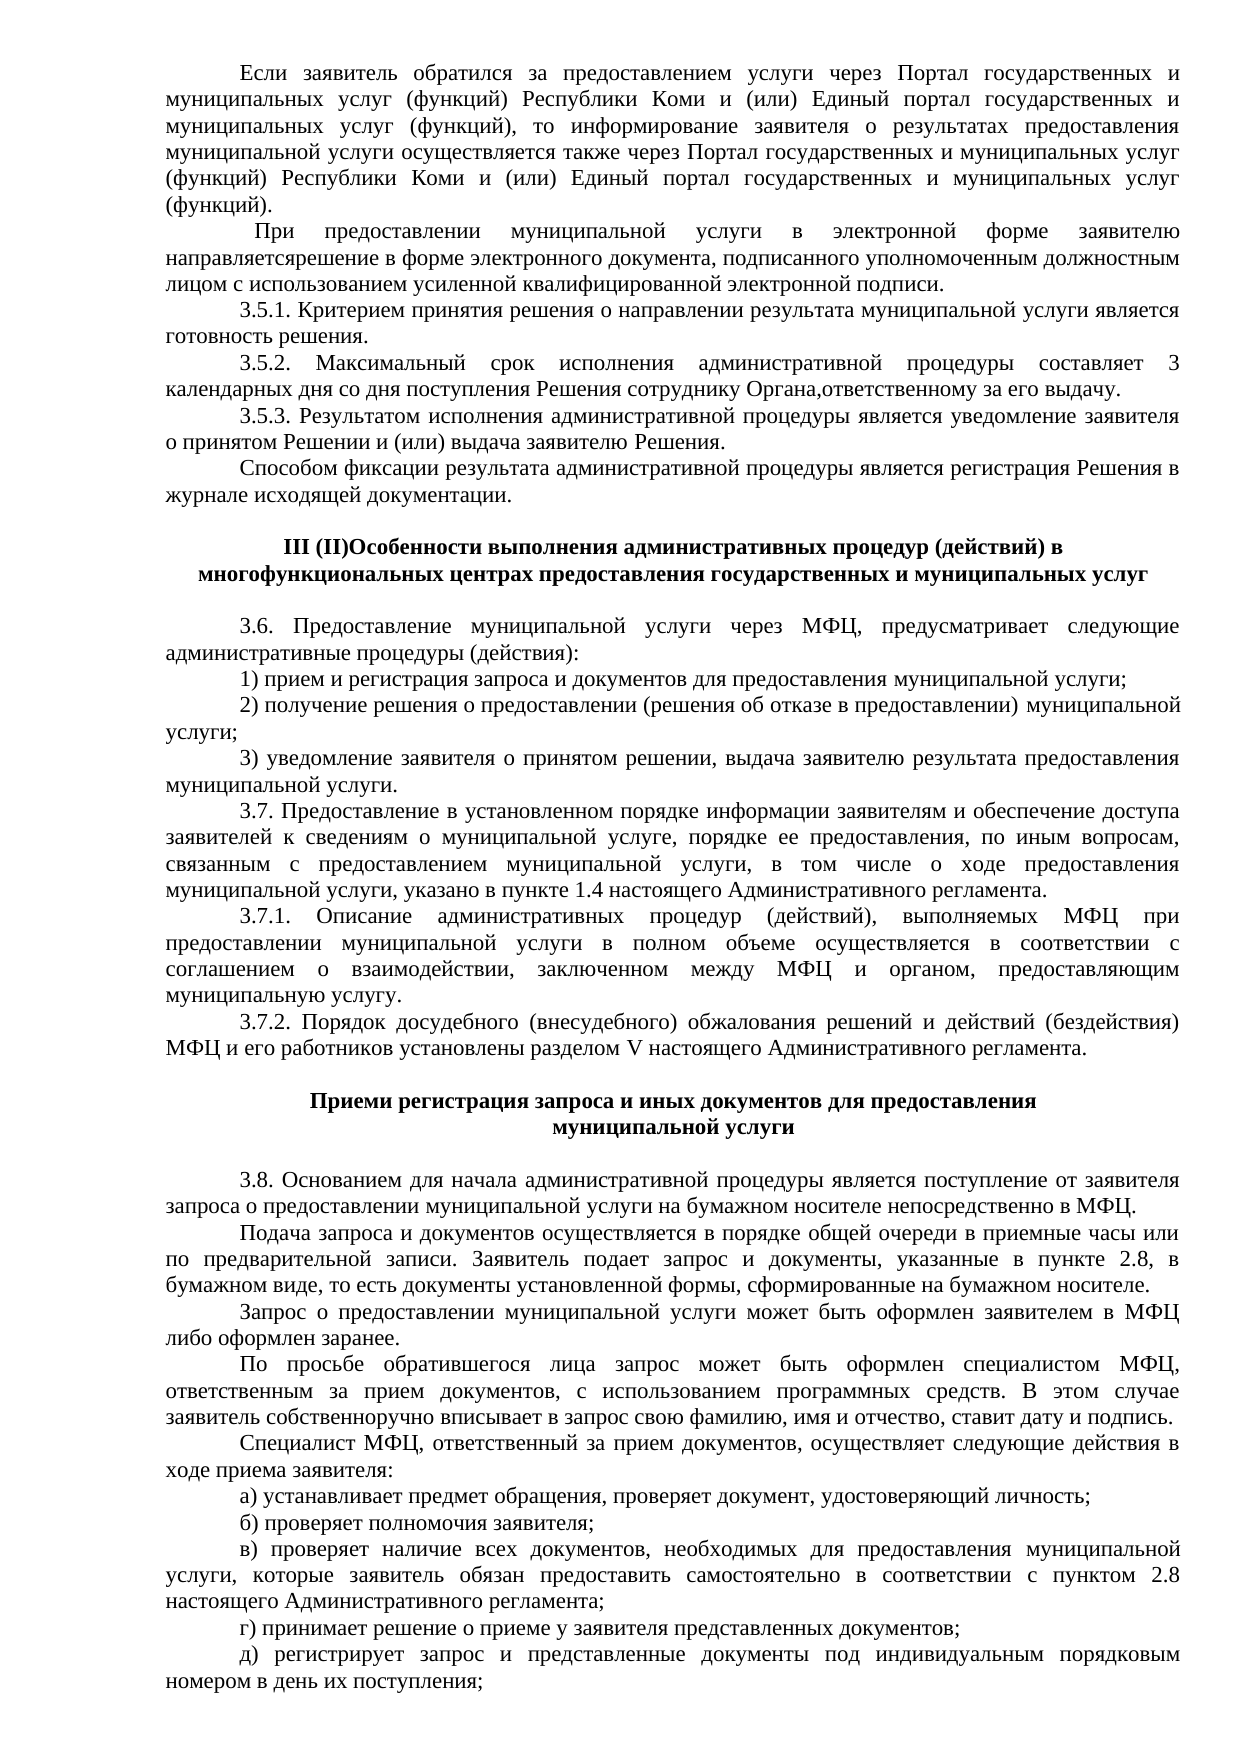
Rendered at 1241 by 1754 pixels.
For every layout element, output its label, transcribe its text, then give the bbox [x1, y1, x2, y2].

text Способом фиксации результата административной процедуры является регистрация Решения в журнале исходящей документации. [165, 454, 1181, 507]
text По просьбе обратившегося лица запрос может быть оформлен специалистом МФЦ, ответственным за прием документов, с использованием программных средств. В этом случае заявитель собственноручно вписывает в запрос свою фамилию, имя и отчество, ставит дату и подпись. [165, 1350, 1181, 1429]
text III (II)Особенности выполнения административных процедур (действий) в многофункциональных центрах предоставления государственных и муниципальных услуг [165, 533, 1181, 586]
text 3.7.2. Порядок досудебного (внесудебного) обжалования решений и действий (бездействия) МФЦ и его работников установлены разделом V настоящего Административного регламента. [165, 1008, 1181, 1061]
text 1) прием и регистрация запроса и документов для предоставления муниципальной услуги; [165, 665, 1181, 692]
text 3) уведомление заявителя о принятом решении, выдача заявителю результата предоставления муниципальной услуги. [165, 744, 1181, 797]
text Запрос о предоставлении муниципальной услуги может быть оформлен заявителем в МФЦ либо оформлен заранее. [165, 1298, 1181, 1350]
text муниципальной услуги [165, 1113, 1181, 1139]
text 3.5.1. Критерием принятия решения о направлении результата муниципальной услуги является готовность решения. [165, 296, 1181, 349]
text г) принимает решение о приеме у заявителя представленных документов; [165, 1614, 1181, 1640]
text 3.6. Предоставление муниципальной услуги через МФЦ, предусматривает следующие административные процедуры (действия): [165, 612, 1181, 665]
text 3.5.2. Максимальный срок исполнения административной процедуры составляет 3 календарных дня со дня поступления Решения сотруднику Органа,ответственному за его выдачу. [165, 349, 1181, 402]
text При предоставлении муниципальной услуги в электронной форме заявителю направляетсярешение в форме электронного документа, подписанного уполномоченным должностным лицом с использованием усиленной квалифицированной электронной подписи. [165, 217, 1181, 296]
text Подача запроса и документов осуществляется в порядке общей очереди в приемные часы или по предварительной записи. Заявитель подает запрос и документы, указанные в пункте 2.8, в бумажном виде, то есть документы установленной формы, сформированные на бумажном носителе. [165, 1219, 1181, 1298]
text Специалист МФЦ, ответственный за прием документов, осуществляет следующие действия в ходе приема заявителя: [165, 1429, 1181, 1482]
text в) проверяет наличие всех документов, необходимых для предоставления муниципальной услуги, которые заявитель обязан предоставить самостоятельно в соответствии с пунктом 2.8 настоящего Административного регламента; [165, 1535, 1181, 1614]
text 3.7.1. Описание административных процедур (действий), выполняемых МФЦ при предоставлении муниципальной услуги в полном объеме осуществляется в соответствии с соглашением о взаимодействии, заключенном между МФЦ и органом, предоставляющим муниципальную услугу. [165, 902, 1181, 1008]
text Приеми регистрация запроса и иных документов для предоставления [165, 1087, 1181, 1113]
text а) устанавливает предмет обращения, проверяет документ, удостоверяющий личность; [165, 1482, 1181, 1508]
text 3.7. Предоставление в установленном порядке информации заявителям и обеспечение доступа заявителей к сведениям о муниципальной услуге, порядке ее предоставления, по иным вопросам, связанным с предоставлением муниципальной услуги, в том числе о ходе предоставления муниципальной услуги, указано в пункте 1.4 настоящего Административного регламента. [165, 797, 1181, 902]
text 3.8. Основанием для начала административной процедуры является поступление от заявителя запроса о предоставлении муниципальной услуги на бумажном носителе непосредственно в МФЦ. [165, 1166, 1181, 1219]
text 3.5.3. Результатом исполнения административной процедуры является уведомление заявителя о принятом Решении и (или) выдача заявителю Решения. [165, 402, 1181, 454]
text д) регистрирует запрос и представленные документы под индивидуальным порядковым номером в день их поступления; [165, 1640, 1181, 1693]
text 2) получение решения о предоставлении (решения об отказе в предоставлении) муниципальной услуги; [165, 692, 1181, 744]
text б) проверяет полномочия заявителя; [165, 1508, 1181, 1535]
text Если заявитель обратился за предоставлением услуги через Портал государственных и муниципальных услуг (функций) Республики Коми и (или) Единый портал государственных и муниципальных услуг (функций), то информирование заявителя о результатах предоставления муниципальной услуги осуществляется также через Портал государственных и муниципальных услуг (функций) Республики Коми и (или) Единый портал государственных и муниципальных услуг (функций). [165, 59, 1181, 217]
